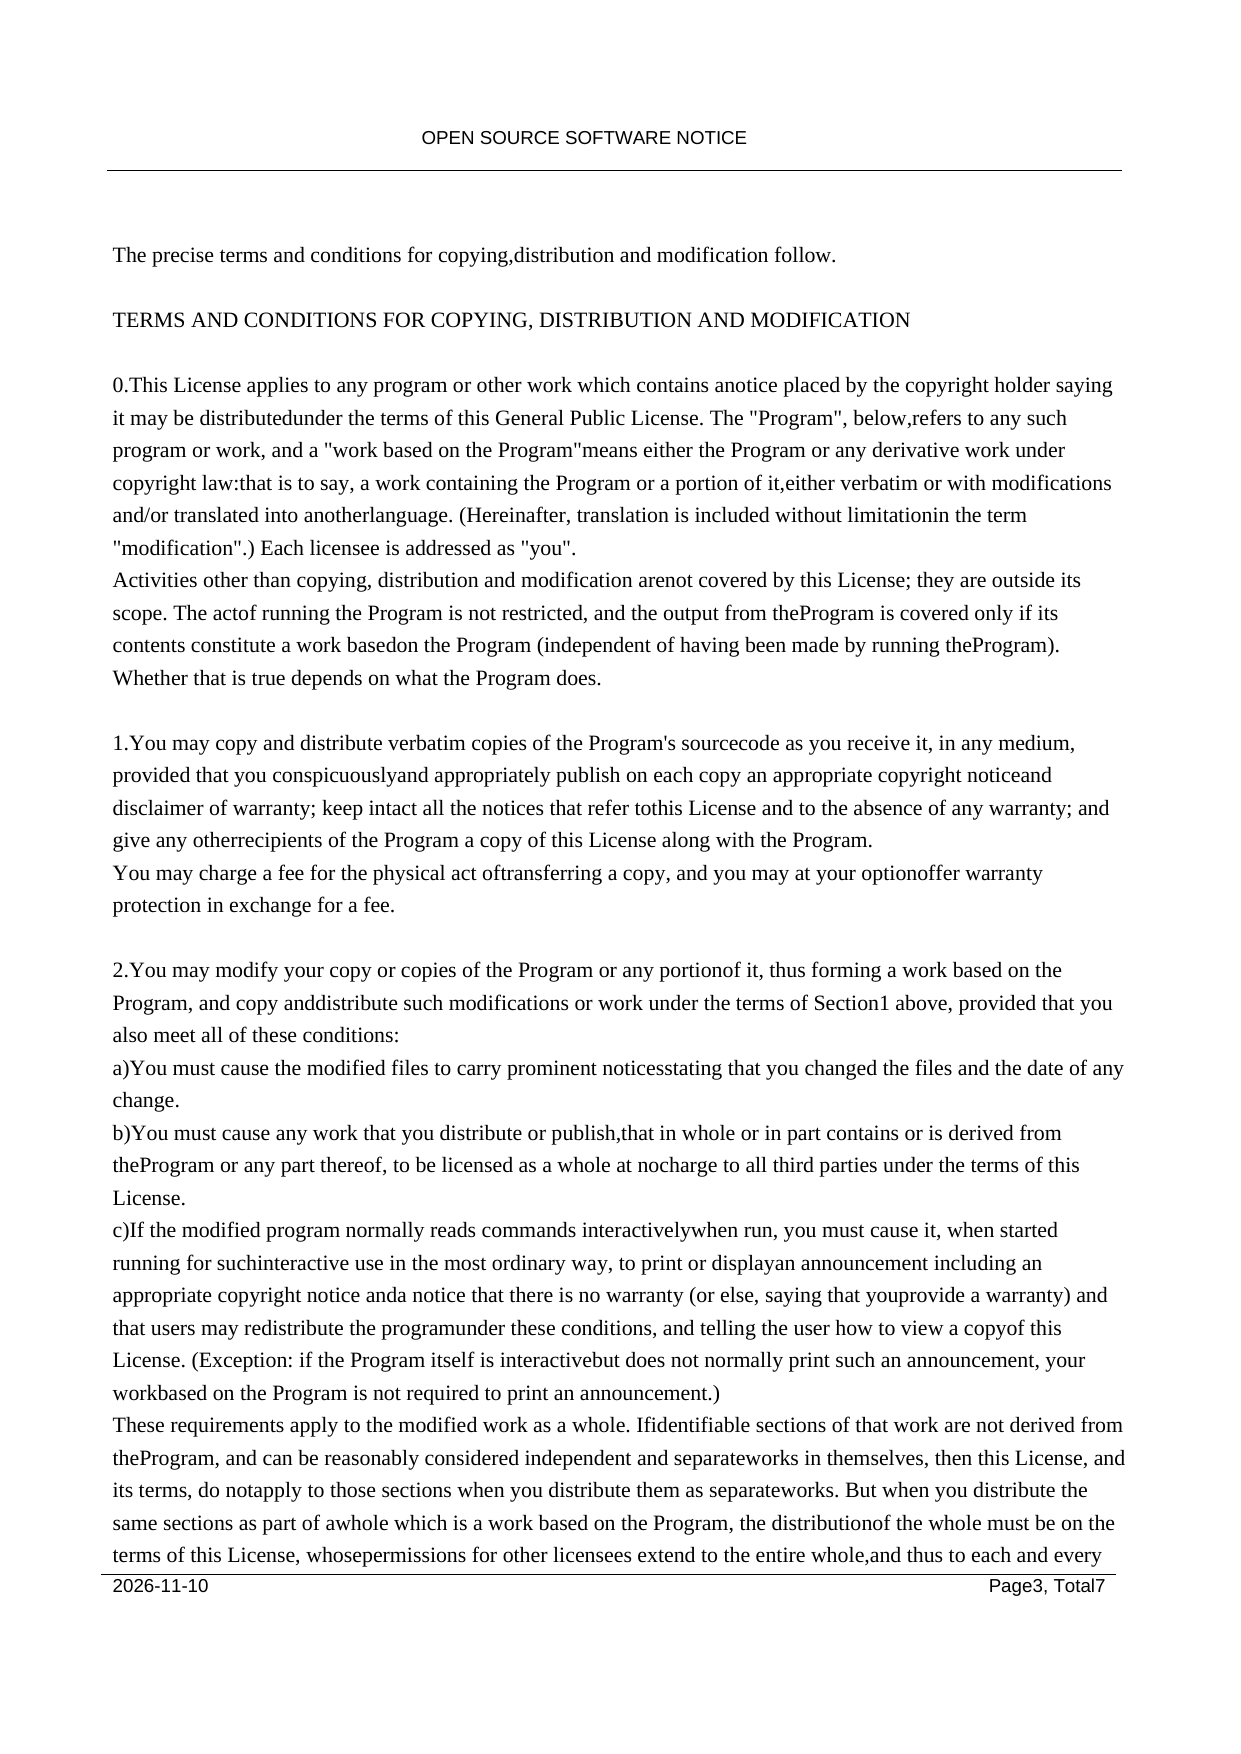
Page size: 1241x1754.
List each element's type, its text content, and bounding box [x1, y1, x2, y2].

text You may charge a fee for the physical act oftransferring a copy, and you may at your optionoffer warranty protection in exchange for a fee. [112, 856, 1128, 921]
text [112, 1409, 1128, 1571]
text 2.You may modify your copy or copies of the Program or any portionof it, thus forming a work based on the Program, and copy anddistribute such modifications or work under the terms of Section1 above, provided that you also meet all of these conditions: [112, 954, 1128, 1051]
text b)You must cause any work that you distribute or publish,that in whole or in part contains or is derived from theProgram or any part thereof, to be licensed as a whole at nocharge to all third parties under the terms of this License. [112, 1116, 1128, 1214]
text Activities other than copying, distribution and modification arenot covered by this License; they are outside its scope. The actof running the Program is not restricted, and the output from theProgram is covered only if its contents constitute a work basedon the Program (independent of having been made by running theProgram). Whether that is true depends on what the Program does. [112, 564, 1128, 694]
text TERMS AND CONDITIONS FOR COPYING, DISTRIBUTION AND MODIFICATION [112, 304, 1128, 336]
text 0.This License applies to any program or other work which contains anotice placed by the copyright holder saying it may be distributedunder the terms of this General Public License. The "Program", below,refers to any such program or work, and a "work based on the Program"means either the Program or any derivative work under copyright law:that is to say, a work containing the Program or a portion of it,either verbatim or with modifications and/or translated into anotherlanguage. (Hereinafter, translation is included without limitationin the term "modification".) Each licensee is addressed as "you". [112, 369, 1128, 564]
text c)If the modified program normally reads commands interactivelywhen run, you must cause it, when started running for suchinteractive use in the most ordinary way, to print or displayan announcement including an appropriate copyright notice anda notice that there is no warranty (or else, saying that youprovide a warranty) and that users may redistribute the programunder these conditions, and telling the user how to view a copyof this License. (Exception: if the Program itself is interactivebut does not normally print such an announcement, your workbased on the Program is not required to print an announcement.) [112, 1214, 1128, 1409]
text a)You must cause the modified files to carry prominent noticesstating that you changed the files and the date of any change. [112, 1051, 1128, 1116]
text 1.You may copy and distribute verbatim copies of the Program's sourcecode as you receive it, in any medium, provided that you conspicuouslyand appropriately publish on each copy an appropriate copyright noticeand disclaimer of warranty; keep intact all the notices that refer tothis License and to the absence of any warranty; and give any otherrecipients of the Program a copy of this License along with the Program. [112, 726, 1128, 856]
text The precise terms and conditions for copying,distribution and modification follow. [112, 239, 1128, 271]
